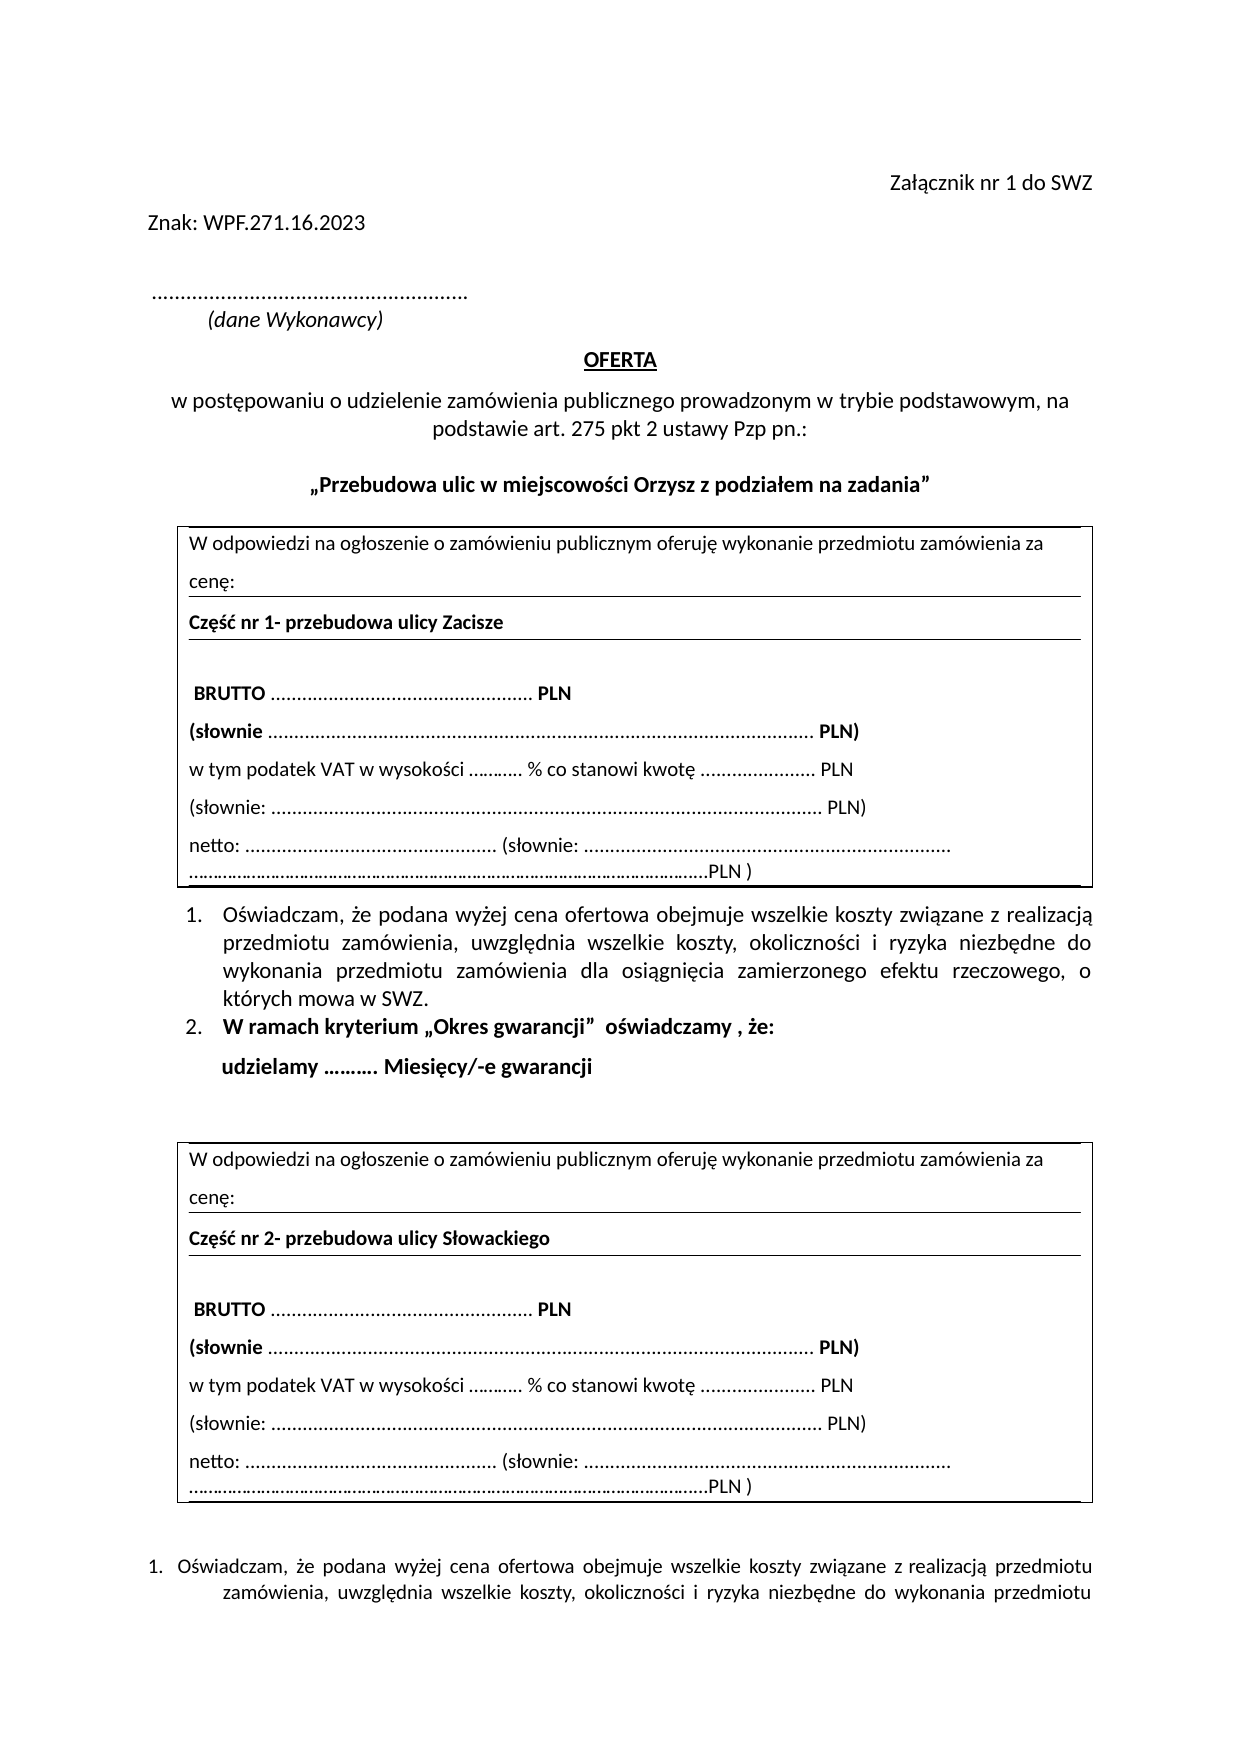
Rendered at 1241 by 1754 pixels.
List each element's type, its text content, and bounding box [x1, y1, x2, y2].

text Znak: WPF.271.16.2023 [148, 208, 1093, 236]
text OFERTA [148, 345, 1093, 373]
text „Przebudowa ulic w miejscowości Orzysz z podziałem na zadania” [148, 470, 1093, 498]
text ....................................................... [148, 277, 472, 305]
list W ramach kryterium „Okres gwarancji” oświadczamy , że: [185, 1012, 1093, 1040]
text (dane Wykonawcy) [148, 305, 443, 333]
text Załącznik nr 1 do SWZ [148, 168, 1093, 196]
text w postępowaniu o udzielenie zamówienia publicznego prowadzonym w trybie podstawowym, na podstawie art. 275 pkt 2 ustawy Pzp pn.: [148, 386, 1093, 442]
table_header W odpowiedzi na ogłoszenie o zamówieniu publicznym oferuję wykonanie przedmiotu zamówienia za cenę: Część nr 1- przebudowa ulicy Zacisze BRUTTO .................................................. PLN (słownie ........................................................................................................ PLN) w tym podatek VAT w wysokości ……….. % co stanowi kwotę ...................... PLN (słownie: ......................................................................................................... PLN) netto: ................................................ (słownie: ...................................................................... ……………………………………………………………………………………………...PLN ) [178, 527, 1092, 886]
table_header W odpowiedzi na ogłoszenie o zamówieniu publicznym oferuję wykonanie przedmiotu zamówienia za cenę: Część nr 2- przebudowa ulicy Słowackiego BRUTTO .................................................. PLN (słownie ........................................................................................................ PLN) w tym podatek VAT w wysokości ……….. % co stanowi kwotę ...................... PLN (słownie: ......................................................................................................... PLN) netto: ................................................ (słownie: ...................................................................... ……………………………………………………………………………………………...PLN ) [178, 1143, 1092, 1502]
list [148, 1554, 1093, 1604]
text udzielamy ………. Miesięcy/-e gwarancji [177, 1052, 1093, 1081]
